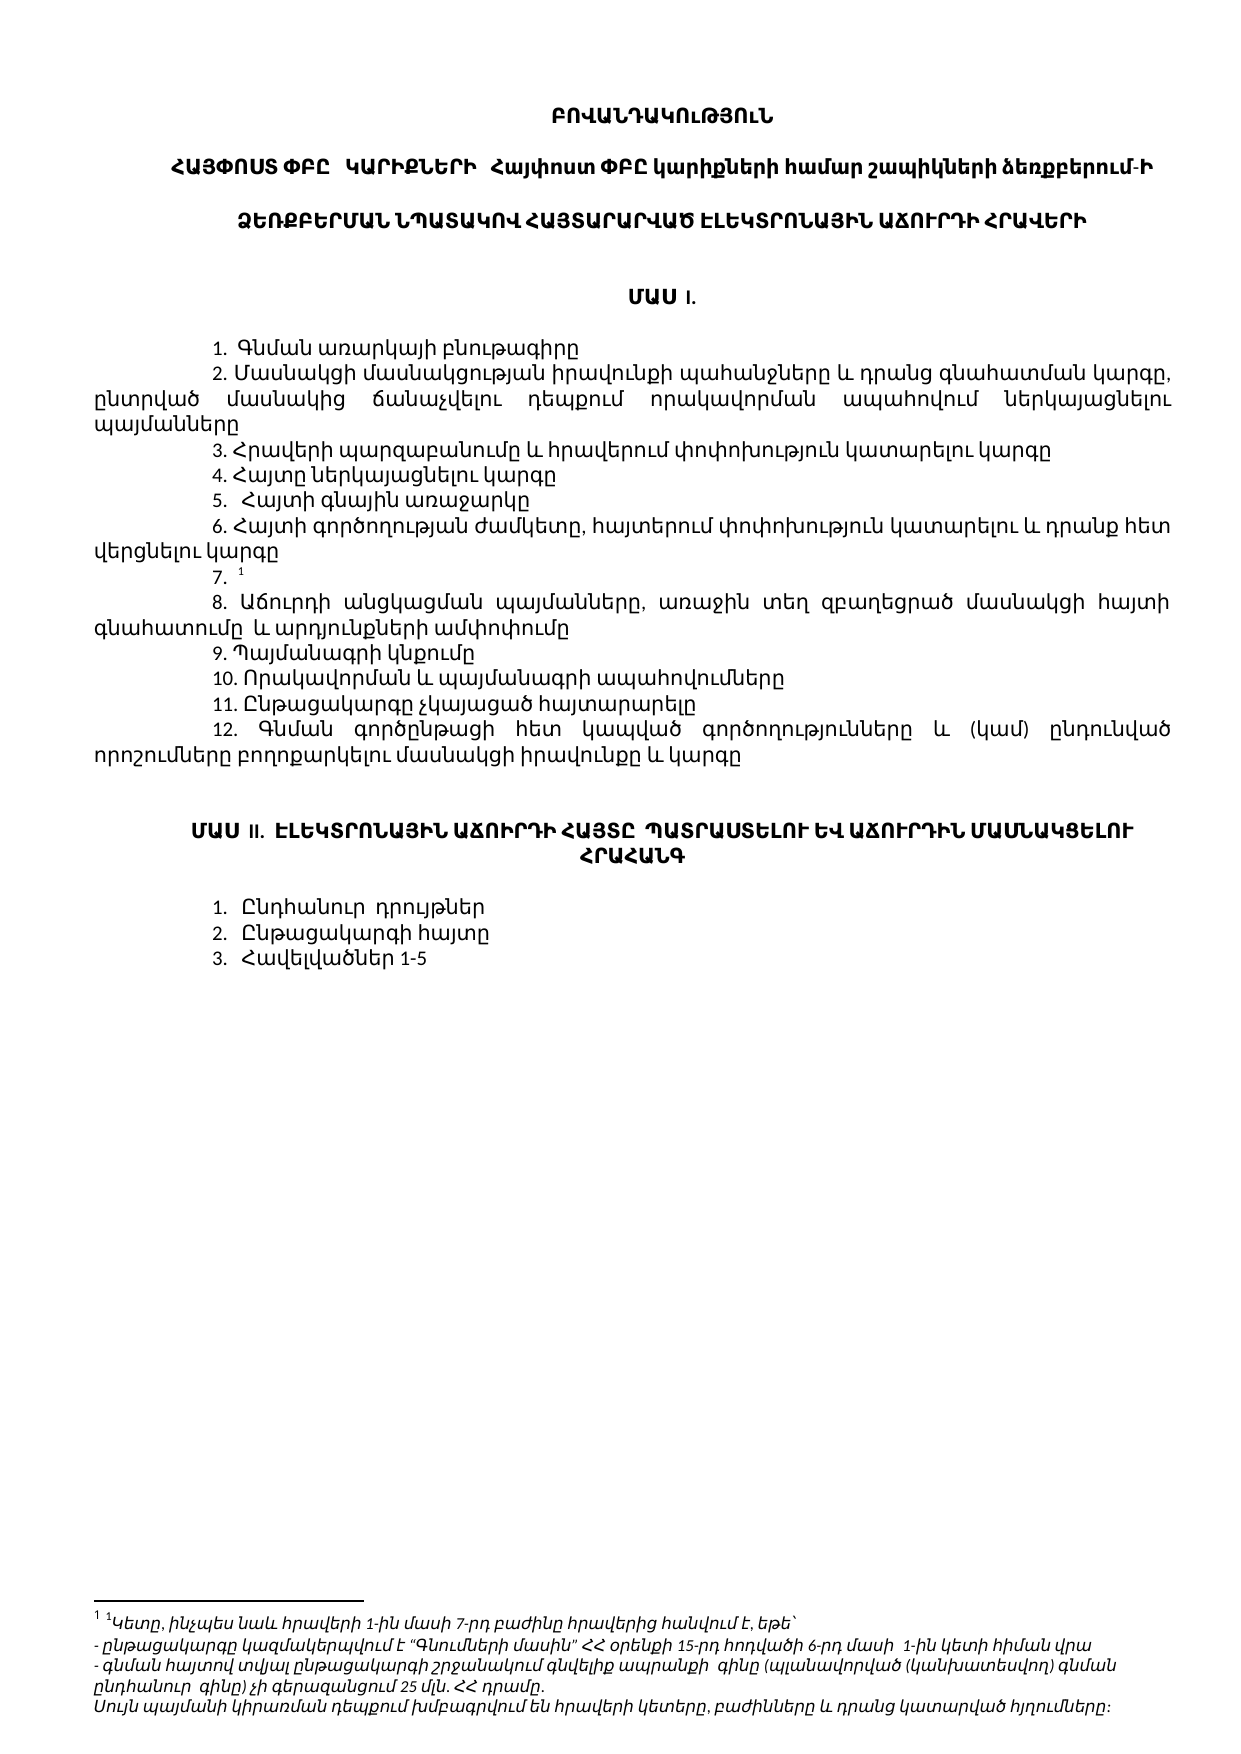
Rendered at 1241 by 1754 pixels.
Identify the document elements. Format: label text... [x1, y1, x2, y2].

text 2. Ընթացակարգի հայտը [94, 920, 1171, 945]
text 3. Հրավերի պարզաբանումը և հրավերում փոփոխություն կատարելու կարգը [94, 437, 1171, 462]
text ՀԱՅՓՈՍՏ ՓԲԸ ԿԱՐԻՔՆԵՐԻ Հայփոստ ՓԲԸ կարիքների համար շապիկների ձեռքբերում-Ի [94, 154, 1171, 179]
text 4. Հայտը ներկայացնելու կարգը [94, 462, 1171, 488]
text ՁԵՌՔԲԵՐՄԱՆ ՆՊԱՏԱԿՈՎ ՀԱՅՏԱՐԱՐՎԱԾ ԷԼԵԿՏՐՈՆԱՅԻՆ ԱՃՈՒՐԴԻ ՀՐԱՎԵՐԻ [94, 208, 1171, 233]
text 2. Մասնակցի մասնակցության իրավունքի պահանջները և դրանց գնահատման կարգը, ընտրված մասնակից ճանաչվելու դեպքում որակավորման ապահովում ներկայացնելու պայմանները [94, 361, 1171, 437]
text ՄԱՍ I. [94, 284, 1171, 310]
text 12. Գնման գործընթացի հետ կապված գործողությունները և (կամ) ընդունված որոշումները բողոքարկելու մասնակցի իրավունքը և կարգը [94, 716, 1171, 767]
text 3. Հավելվածներ 1-5 [94, 945, 1171, 971]
text 1. Ընդհանուր դրույթներ [94, 894, 1171, 920]
text 11. Ընթացակարգը չկայացած հայտարարելը [94, 691, 1171, 716]
text 7. 1 [94, 564, 1171, 589]
text 6. Հայտի գործողության ժամկետը, հայտերում փոփոխություն կատարելու և դրանք հետ վերցնելու կարգը [94, 513, 1171, 564]
text 9. Պայմանագրի կնքումը [94, 640, 1171, 666]
text ԲՈՎԱՆԴԱԿՈւԹՅՈւՆ [94, 103, 1171, 128]
text 5. Հայտի գնային առաջարկը [94, 488, 1171, 513]
text 10. Որակավորման և պայմանագրի ապահովումները [94, 666, 1171, 691]
text 1. Գնման առարկայի բնութագիրը [94, 335, 1171, 361]
text ՄԱՍ II. ԷԼԵԿՏՐՈՆԱՅԻՆ ԱՃՈԻՐԴԻ ՀԱՅՏԸ ՊԱՏՐԱՍՏԵԼՈՒ ԵՎ ԱՃՈՒՐԴԻՆ ՄԱՍՆԱԿՑԵԼՈՒ ՀՐԱՀԱՆԳ [94, 818, 1171, 869]
text 8. Աճուրդի անցկացման պայմանները, առաջին տեղ զբաղեցրած մասնակցի հայտի գնահատումը և արդյունքների ամփոփումը [94, 589, 1171, 640]
